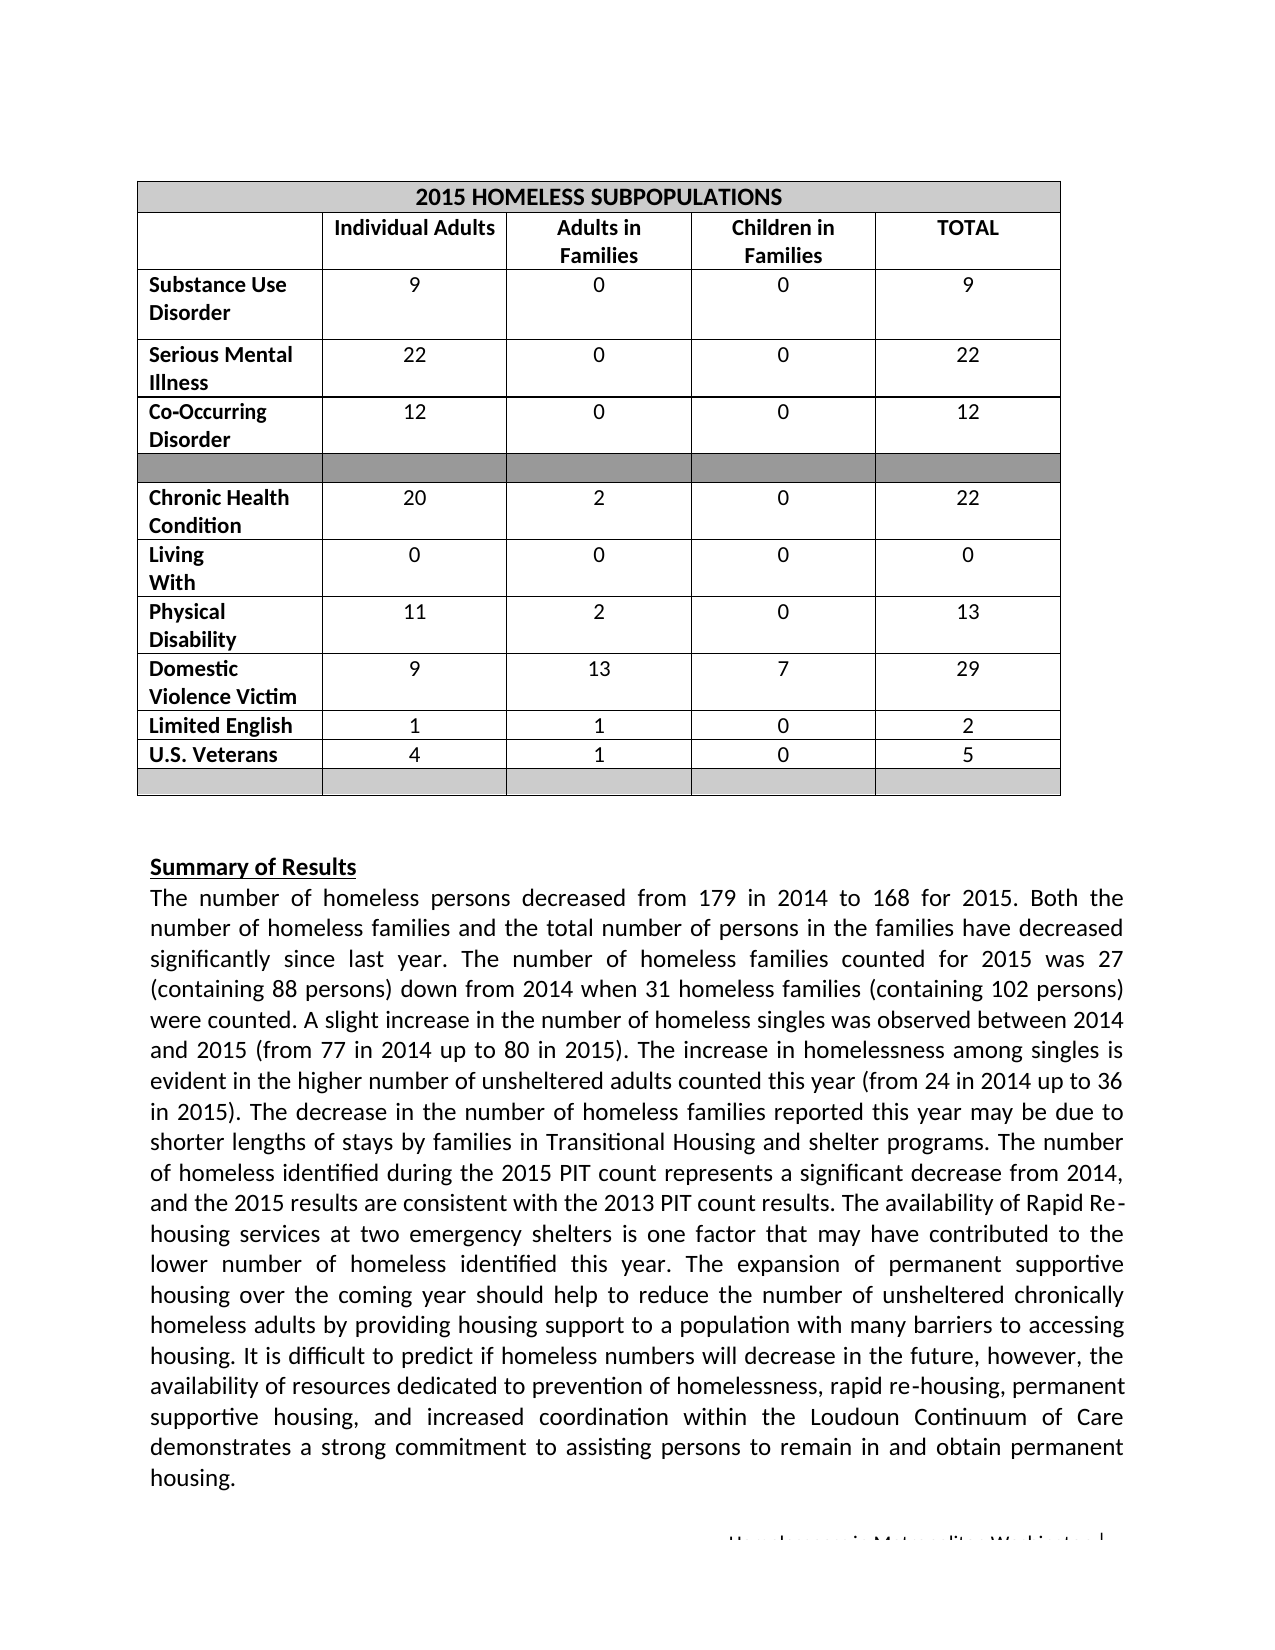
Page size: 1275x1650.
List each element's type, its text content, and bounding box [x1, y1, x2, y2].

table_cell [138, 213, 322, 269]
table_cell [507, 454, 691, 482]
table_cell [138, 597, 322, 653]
subtitle Summary of Results [150, 852, 1137, 882]
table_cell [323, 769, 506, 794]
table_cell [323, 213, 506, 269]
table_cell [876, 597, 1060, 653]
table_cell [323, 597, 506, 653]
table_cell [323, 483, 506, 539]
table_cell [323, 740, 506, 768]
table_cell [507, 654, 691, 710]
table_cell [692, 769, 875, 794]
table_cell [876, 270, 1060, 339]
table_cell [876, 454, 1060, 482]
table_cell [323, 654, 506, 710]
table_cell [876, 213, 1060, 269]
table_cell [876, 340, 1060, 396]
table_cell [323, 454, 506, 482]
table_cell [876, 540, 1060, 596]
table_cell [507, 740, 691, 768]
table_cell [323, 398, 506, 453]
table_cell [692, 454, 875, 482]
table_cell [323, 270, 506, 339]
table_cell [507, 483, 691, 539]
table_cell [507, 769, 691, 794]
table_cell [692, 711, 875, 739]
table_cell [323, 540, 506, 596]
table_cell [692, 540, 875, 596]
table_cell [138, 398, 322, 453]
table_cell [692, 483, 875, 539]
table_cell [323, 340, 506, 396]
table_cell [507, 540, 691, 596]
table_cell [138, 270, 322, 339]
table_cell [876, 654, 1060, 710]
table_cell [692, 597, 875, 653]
text The number of homeless persons decreased from 179 in 2014 to 168 for 2015. Both the number of homeless families and the total number of persons in the families have decreased significantly since last year. The number of homeless families counted for 2015 was 27 (containing 88 persons) down from 2014 when 31 homeless families (containing 102 persons) were counted. A slight increase in the number of homeless singles was observed between 2014 and 2015 (from 77 in 2014 up to 80 in 2015). The increase in homelessness among singles is evident in the higher number of unsheltered adults counted this year (from 24 in 2014 up to 36 in 2015). The decrease in the number of homeless families reported this year may be due to shorter lengths of stays by families in Transitional Housing and shelter programs. The number of homeless identified during the 2015 PIT count represents a significant decrease from 2014, and the 2015 results are consistent with the 2013 PIT count results. The availability of Rapid Re‐housing services at two emergency shelters is one factor that may have contributed to the lower number of homeless identified this year. The expansion of permanent supportive housing over the coming year should help to reduce the number of unsheltered chronically homeless adults by providing housing support to a population with many barriers to accessing housing. It is difficult to predict if homeless numbers will decrease in the future, however, the availability of resources dedicated to prevention of homelessness, rapid re‐housing, permanent supportive housing, and increased coordination within the Loudoun Continuum of Care demonstrates a strong commitment to assisting persons to remain in and obtain permanent housing. [150, 882, 1125, 1492]
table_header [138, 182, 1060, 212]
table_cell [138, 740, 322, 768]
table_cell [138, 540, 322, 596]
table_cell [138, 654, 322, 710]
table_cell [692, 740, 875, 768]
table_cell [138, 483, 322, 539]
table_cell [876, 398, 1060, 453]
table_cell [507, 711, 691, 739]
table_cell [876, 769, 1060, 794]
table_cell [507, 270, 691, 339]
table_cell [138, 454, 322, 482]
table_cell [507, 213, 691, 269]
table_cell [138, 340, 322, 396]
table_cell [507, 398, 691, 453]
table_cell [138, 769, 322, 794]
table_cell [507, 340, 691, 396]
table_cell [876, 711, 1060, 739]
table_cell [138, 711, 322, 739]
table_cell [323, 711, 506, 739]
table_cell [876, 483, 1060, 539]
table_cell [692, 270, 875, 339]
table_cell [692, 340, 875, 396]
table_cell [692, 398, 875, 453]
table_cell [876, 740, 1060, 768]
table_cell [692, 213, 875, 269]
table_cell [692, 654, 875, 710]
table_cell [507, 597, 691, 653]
